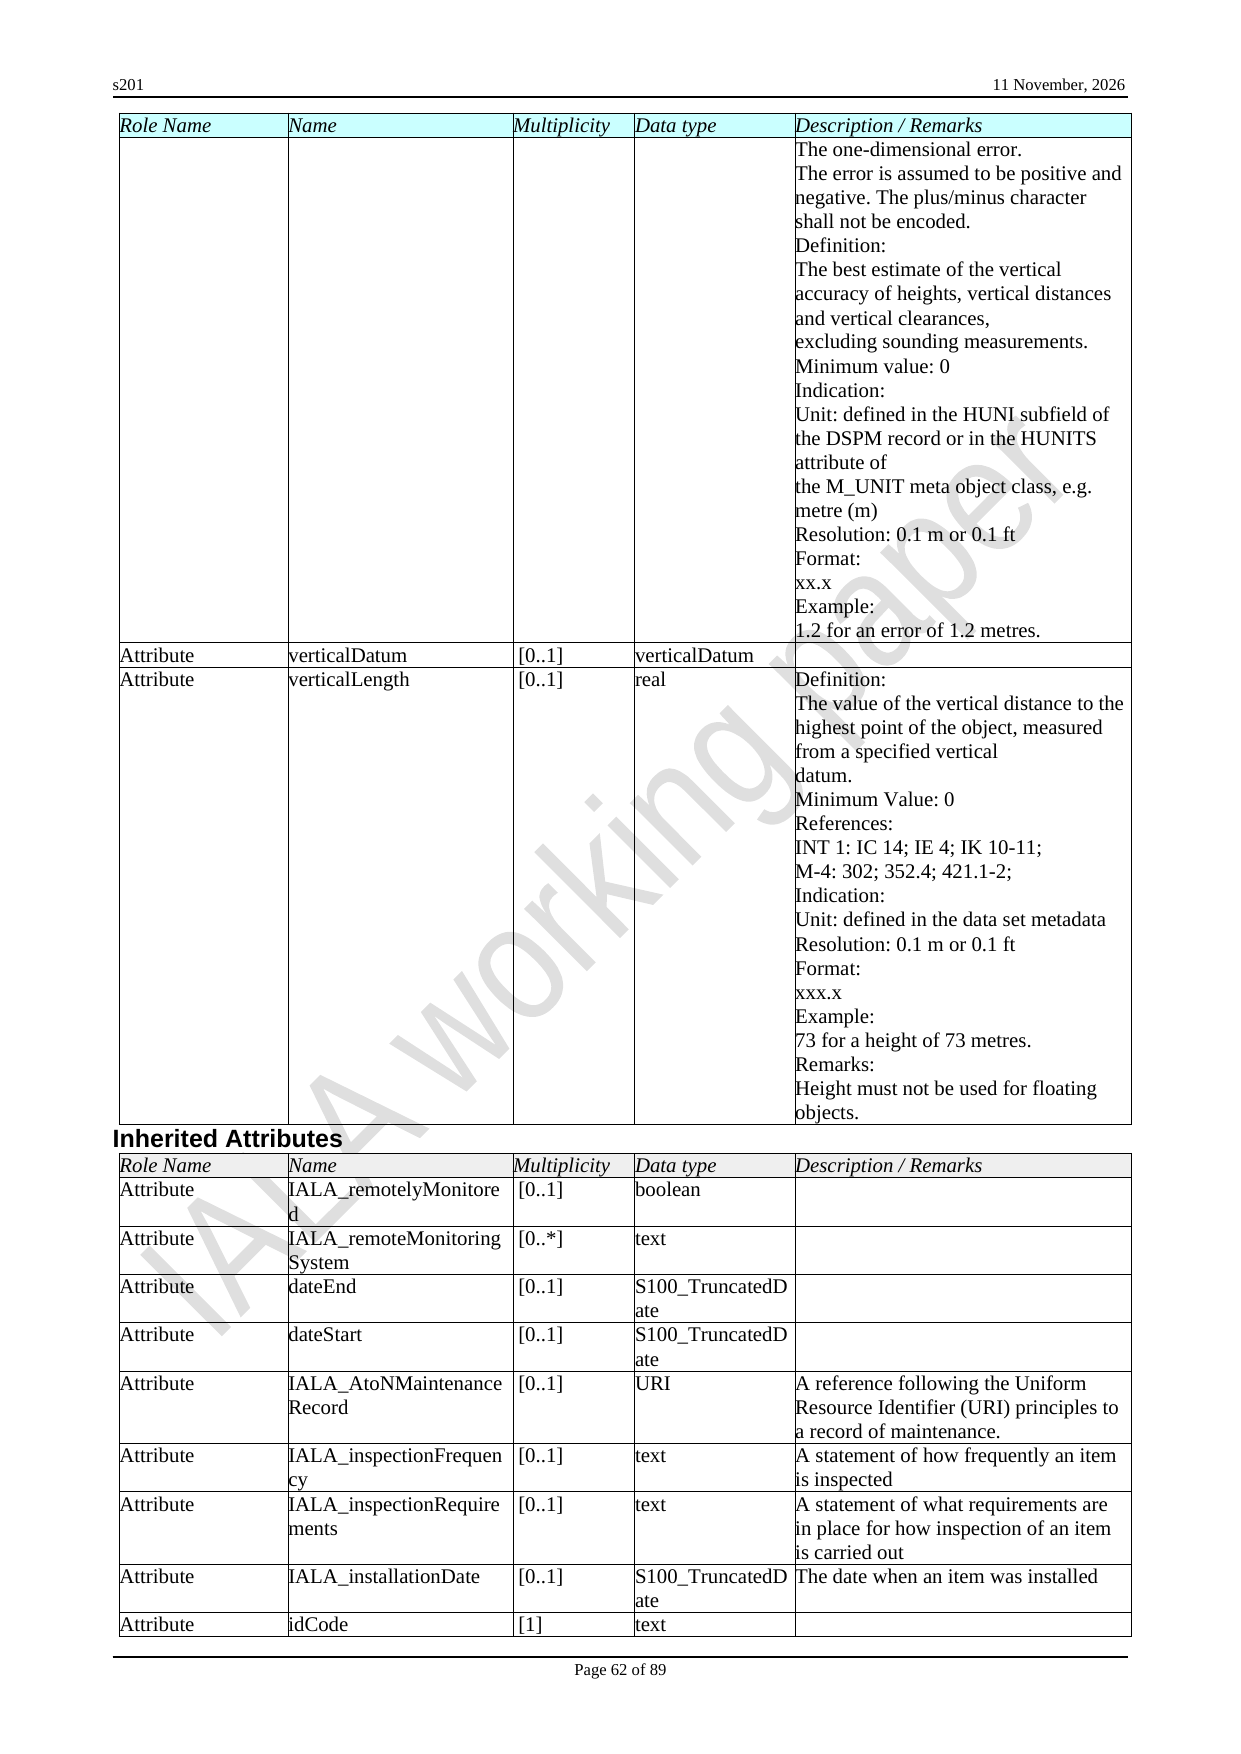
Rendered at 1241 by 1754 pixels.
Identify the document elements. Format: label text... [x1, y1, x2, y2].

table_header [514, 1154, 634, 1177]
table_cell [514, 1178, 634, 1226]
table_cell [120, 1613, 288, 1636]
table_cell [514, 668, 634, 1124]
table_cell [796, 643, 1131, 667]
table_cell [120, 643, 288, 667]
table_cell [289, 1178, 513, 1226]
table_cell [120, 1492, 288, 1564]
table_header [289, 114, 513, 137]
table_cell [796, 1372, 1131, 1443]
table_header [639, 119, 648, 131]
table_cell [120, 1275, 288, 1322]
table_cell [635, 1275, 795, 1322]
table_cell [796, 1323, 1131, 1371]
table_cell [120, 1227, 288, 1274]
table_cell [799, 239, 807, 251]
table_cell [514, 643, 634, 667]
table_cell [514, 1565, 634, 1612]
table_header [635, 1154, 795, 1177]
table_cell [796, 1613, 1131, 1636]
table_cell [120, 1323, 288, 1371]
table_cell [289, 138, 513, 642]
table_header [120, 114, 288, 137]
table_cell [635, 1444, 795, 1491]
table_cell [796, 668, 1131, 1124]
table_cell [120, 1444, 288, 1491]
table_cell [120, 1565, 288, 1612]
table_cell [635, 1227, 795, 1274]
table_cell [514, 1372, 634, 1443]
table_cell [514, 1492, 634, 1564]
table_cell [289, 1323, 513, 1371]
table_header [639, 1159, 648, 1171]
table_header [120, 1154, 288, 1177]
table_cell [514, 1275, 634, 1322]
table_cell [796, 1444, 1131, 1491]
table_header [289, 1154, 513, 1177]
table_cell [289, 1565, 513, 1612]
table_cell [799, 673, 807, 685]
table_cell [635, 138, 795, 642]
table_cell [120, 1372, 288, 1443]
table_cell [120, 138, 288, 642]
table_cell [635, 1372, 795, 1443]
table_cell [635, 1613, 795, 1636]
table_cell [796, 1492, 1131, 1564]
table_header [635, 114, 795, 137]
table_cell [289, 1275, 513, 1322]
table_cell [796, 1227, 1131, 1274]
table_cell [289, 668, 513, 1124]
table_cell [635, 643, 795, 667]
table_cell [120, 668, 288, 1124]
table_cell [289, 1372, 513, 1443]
text Inherited Attributes [112, 1124, 1128, 1153]
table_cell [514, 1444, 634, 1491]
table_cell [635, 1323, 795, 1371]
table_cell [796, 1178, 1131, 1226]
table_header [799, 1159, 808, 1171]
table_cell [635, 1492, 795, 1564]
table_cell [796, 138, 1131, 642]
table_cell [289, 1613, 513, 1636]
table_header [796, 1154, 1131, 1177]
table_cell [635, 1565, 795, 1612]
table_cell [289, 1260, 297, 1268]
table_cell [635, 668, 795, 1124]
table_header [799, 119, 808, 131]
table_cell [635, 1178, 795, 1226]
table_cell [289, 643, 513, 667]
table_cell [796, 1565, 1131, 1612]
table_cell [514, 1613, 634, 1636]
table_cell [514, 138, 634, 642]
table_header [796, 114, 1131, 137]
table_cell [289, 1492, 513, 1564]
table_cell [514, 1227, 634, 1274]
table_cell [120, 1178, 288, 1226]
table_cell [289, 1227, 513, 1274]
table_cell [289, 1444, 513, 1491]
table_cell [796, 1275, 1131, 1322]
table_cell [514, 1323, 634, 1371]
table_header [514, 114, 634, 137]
